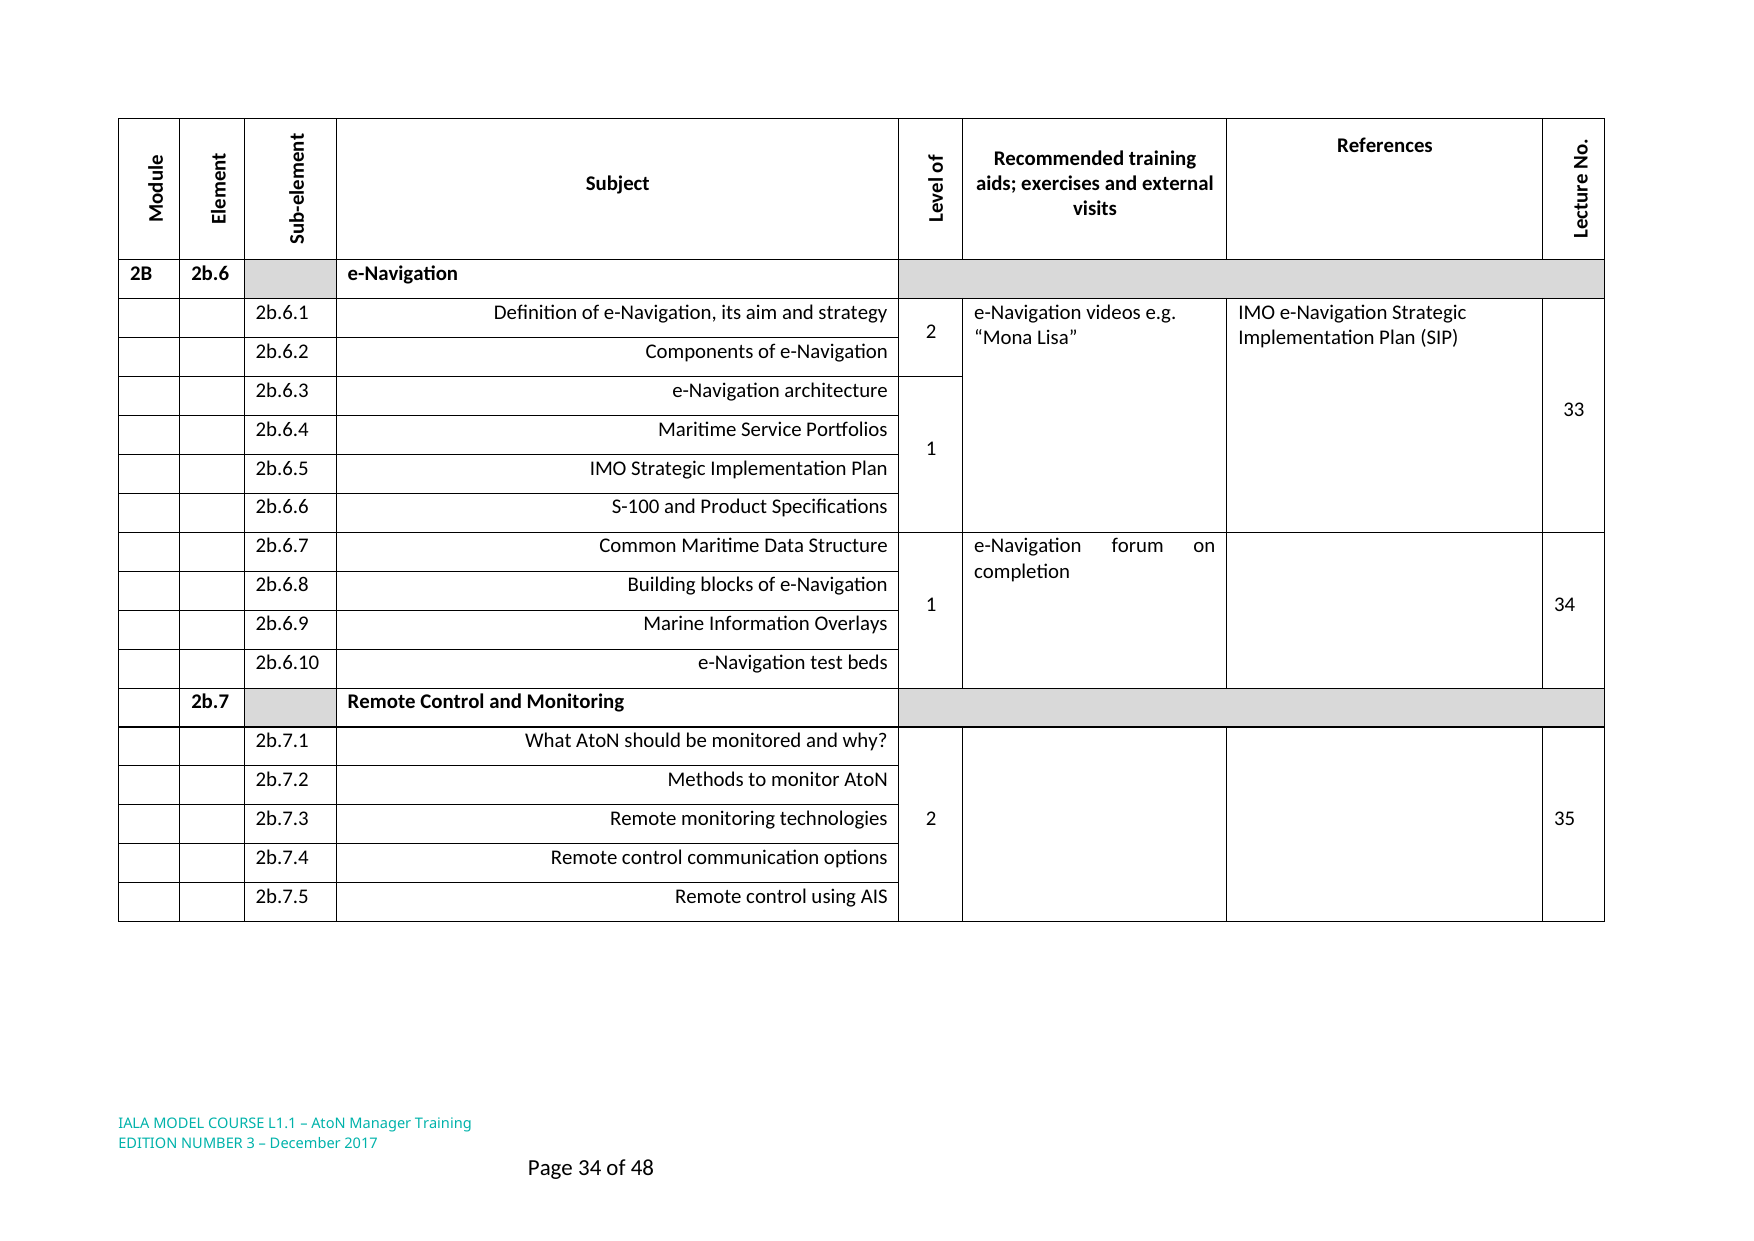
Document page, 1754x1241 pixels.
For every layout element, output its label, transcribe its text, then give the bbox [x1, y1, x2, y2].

table_cell 2B [119, 260, 179, 298]
table_cell Marine Information Overlays [337, 611, 898, 648]
table_cell e-Navigation [337, 260, 898, 298]
table_cell What AtoN should be monitored and why? [337, 728, 898, 765]
table_cell [1227, 728, 1542, 921]
table_cell [180, 572, 244, 609]
table_cell 2b.7.2 [245, 766, 336, 804]
table_cell Definition of e-Navigation, its aim and strategy [337, 299, 898, 337]
table_cell 2b.6.5 [245, 455, 336, 493]
table_cell 2b.6 [180, 260, 244, 298]
table_header References [1227, 119, 1542, 259]
table_cell 2b.6.6 [245, 494, 336, 532]
table_cell [180, 650, 244, 687]
table_cell [119, 805, 179, 843]
table_cell 2b.7.1 [245, 728, 336, 765]
table_cell 2b.6.9 [245, 611, 336, 648]
table_header Sub-element [245, 119, 336, 259]
table_cell Remote monitoring technologies [337, 805, 898, 843]
table_cell 34 [1543, 533, 1604, 687]
table_cell 2b.6.2 [245, 338, 336, 376]
table_cell 2 [899, 728, 962, 921]
table_cell Building blocks of e-Navigation [337, 572, 898, 609]
table_cell [245, 260, 336, 298]
table_cell [119, 494, 179, 532]
table_cell Components of e-Navigation [337, 338, 898, 376]
table_cell 2b.6.1 [245, 299, 336, 337]
table_cell [180, 844, 244, 882]
table_cell Remote control communication options [337, 844, 898, 882]
table_cell [180, 299, 244, 337]
table_cell [119, 416, 179, 454]
table_cell [119, 338, 179, 376]
table_cell e-Navigation videos e.g. “Mona Lisa” [963, 299, 1226, 532]
table_cell [180, 728, 244, 765]
table_cell [180, 805, 244, 843]
table_cell e-Navigation architecture [337, 377, 898, 415]
table_cell 2b.6.8 [245, 572, 336, 609]
table_cell [119, 455, 179, 493]
table_cell [180, 338, 244, 376]
table_cell [119, 572, 179, 609]
table_cell [899, 260, 1604, 298]
table_cell [119, 689, 179, 726]
table_cell [180, 766, 244, 804]
table_cell Common Maritime Data Structure [337, 533, 898, 571]
table_cell IMO Strategic Implementation Plan [337, 455, 898, 493]
table_header Level of Competence [899, 119, 962, 259]
table_cell 2b.7.4 [245, 844, 336, 882]
table_cell [963, 728, 1226, 921]
table_cell [180, 494, 244, 532]
table_cell [180, 611, 244, 648]
table_cell 33 [1543, 299, 1604, 532]
table_cell e-Navigation test beds [337, 650, 898, 687]
table_cell [180, 533, 244, 571]
table_cell [245, 689, 336, 726]
table_cell [180, 377, 244, 415]
table_cell 2b.7.3 [245, 805, 336, 843]
table_cell [180, 883, 244, 921]
table_header Lecture No. [1543, 119, 1604, 259]
table_cell Remote control using AIS [337, 883, 898, 921]
table_cell [119, 883, 179, 921]
table_cell 2b.6.7 [245, 533, 336, 571]
table_cell Remote Control and Monitoring [337, 689, 898, 726]
table_cell [119, 533, 179, 571]
table_cell 1 [899, 377, 962, 532]
table_cell [119, 728, 179, 765]
table_cell [119, 611, 179, 648]
table_header Element [180, 119, 244, 259]
table_cell 1 [899, 533, 962, 687]
table_cell 2b.6.10 [245, 650, 336, 687]
table_cell [899, 689, 1604, 726]
table_cell [180, 455, 244, 493]
table_cell [119, 766, 179, 804]
table_cell [180, 416, 244, 454]
table_cell [119, 299, 179, 337]
table_cell e-Navigation forum on completion [963, 533, 1226, 687]
table_cell 2b.6.3 [245, 377, 336, 415]
table_header Subject [337, 119, 898, 259]
table_cell Maritime Service Portfolios [337, 416, 898, 454]
table_header Recommended training aids; exercises and external visits [963, 119, 1226, 259]
table_cell [119, 650, 179, 687]
table_cell [119, 377, 179, 415]
table_cell Methods to monitor AtoN [337, 766, 898, 804]
table_cell [119, 844, 179, 882]
table_cell IMO e-Navigation Strategic Implementation Plan (SIP) [1227, 299, 1542, 532]
table_cell 35 [1543, 728, 1604, 921]
table_cell 2b.7.5 [245, 883, 336, 921]
table_cell 2b.6.4 [245, 416, 336, 454]
table_cell 2b.7 [180, 689, 244, 726]
table_cell [1227, 533, 1542, 687]
table_header Module [119, 119, 179, 259]
table_cell S-100 and Product Specifications [337, 494, 898, 532]
table_cell 2 [899, 299, 962, 376]
